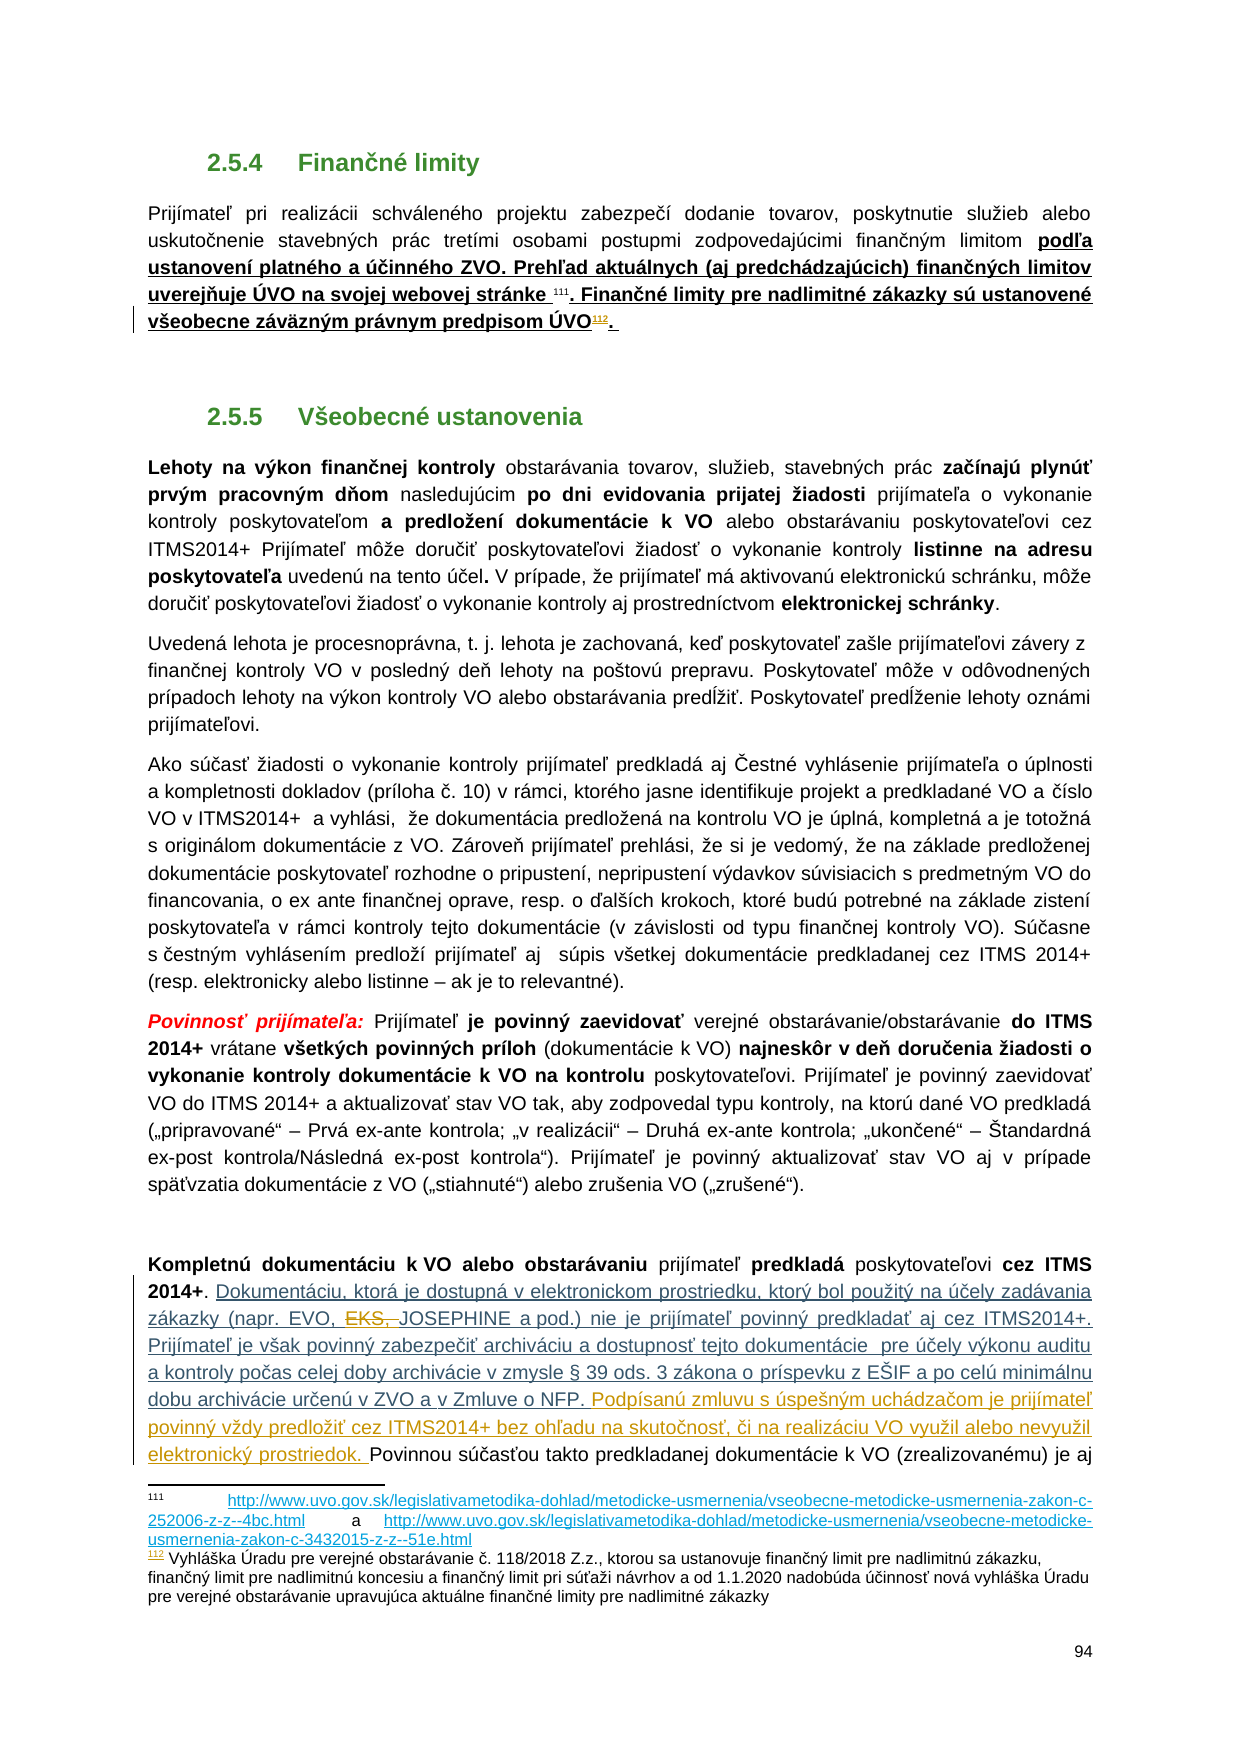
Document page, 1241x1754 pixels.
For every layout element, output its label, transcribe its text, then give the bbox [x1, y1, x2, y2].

subtitle Všeobecné ustanovenia [207, 402, 1092, 431]
text Povinnosť prijímateľa: Prijímateľ je povinný zaevidovať verejné obstarávanie/obstarávanie do ITMS 2014+ vrátane všetkých povinných príloh (dokumentácie k VO) najneskôr v deň doručenia žiadosti o vykonanie kontroly dokumentácie k VO na kontrolu poskytovateľovi. Prijímateľ je povinný zaevidovať VO do ITMS 2014+ a aktualizovať stav VO tak, aby zodpovedal typu kontroly, na ktorú dané VO predkladá („pripravované“ – Prvá ex-ante kontrola; „v realizácii“ – Druhá ex-ante kontrola; „ukončené“ – Štandardná ex-post kontrola/Následná ex-post kontrola“). Prijímateľ je povinný aktualizovať stav VO aj v prípade späťvzatia dokumentácie z VO („stiahnuté“) alebo zrušenia VO („zrušené“). [148, 1010, 1092, 1196]
text Prijímateľ pri realizácii schváleného projektu zabezpečí dodanie tovarov, poskytnutie služieb alebo uskutočnenie stavebných prác tretími osobami postupmi zodpovedajúcimi finančným limitom podľa ustanovení platného a účinného ZVO. Prehľad aktuálnych (aj predchádzajúcich) finančných limitov uverejňuje ÚVO na svojej webovej stránke . Finančné limity pre nadlimitné zákazky sú ustanovené všeobecne záväzným právnym predpisom ÚVO. [148, 277, 1092, 333]
text Ako súčasť žiadosti o vykonanie kontroly prijímateľ predkladá aj Čestné vyhlásenie prijímateľa o úplnosti a kompletnosti dokladov (príloha č. 10) v rámci, ktorého jasne identifikuje projekt a predkladané VO a číslo VO v ITMS2014+ a vyhlási, že dokumentácia predložená na kontrolu VO je úplná, kompletná a je totožná s originálom dokumentácie z VO. Zároveň prijímateľ prehlási, že si je vedomý, že na základe predloženej dokumentácie poskytovateľ rozhodne o pripustení, nepripustení výdavkov súvisiacich s predmetným VO do financovania, o ex ante finančnej oprave, resp. o ďalších krokoch, ktoré budú potrebné na základe zistení poskytovateľa v rámci kontroly tejto dokumentácie (v závislosti od typu finančnej kontroly VO). Súčasne s čestným vyhlásením predloží prijímateľ aj súpis všetkej dokumentácie predkladanej cez ITMS 2014+ (resp. elektronicky alebo listinne – ak je to relevantné). [148, 753, 1092, 993]
subtitle Finančné limity [207, 148, 1092, 176]
text Uvedená lehota je procesnoprávna, t. j. lehota je zachovaná, keď poskytovateľ zašle prijímateľovi závery z finančnej kontroly VO v posledný deň lehoty na poštovú prepravu. Poskytovateľ môže v odôvodnených prípadoch lehoty na výkon kontroly VO alebo obstarávania predĺžiť. Poskytovateľ predĺženie lehoty oznámi prijímateľovi. [148, 631, 1092, 736]
text Prijímateľ pri realizácii schváleného projektu zabezpečí dodanie tovarov, poskytnutie služieb alebo uskutočnenie stavebných prác tretími osobami postupmi zodpovedajúcimi finančným limitom podľa ustanovení platného a účinného ZVO. Prehľad aktuálnych (aj predchádzajúcich) finančných limitov uverejňuje ÚVO na svojej webovej stránke . Finančné limity pre nadlimitné zákazky sú ustanovené všeobecne záväzným právnym predpisom ÚVO. [148, 201, 1092, 276]
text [148, 1437, 1092, 1465]
text Lehoty na výkon finančnej kontroly obstarávania tovarov, služieb, stavebných prác začínajú plynúť prvým pracovným dňom nasledujúcim po dni evidovania prijatej žiadosti prijímateľa o vykonanie kontroly poskytovateľom a predložení dokumentácie k VO alebo obstarávaniu poskytovateľovi cez ITMS2014+ Prijímateľ môže doručiť poskytovateľovi žiadosť o vykonanie kontroly listinne na adresu poskytovateľa uvedenú na tento účel. V prípade, že prijímateľ má aktivovanú elektronickú schránku, môže doručiť poskytovateľovi žiadosť o vykonanie kontroly aj prostredníctvom elektronickej schránky. [148, 456, 1092, 614]
